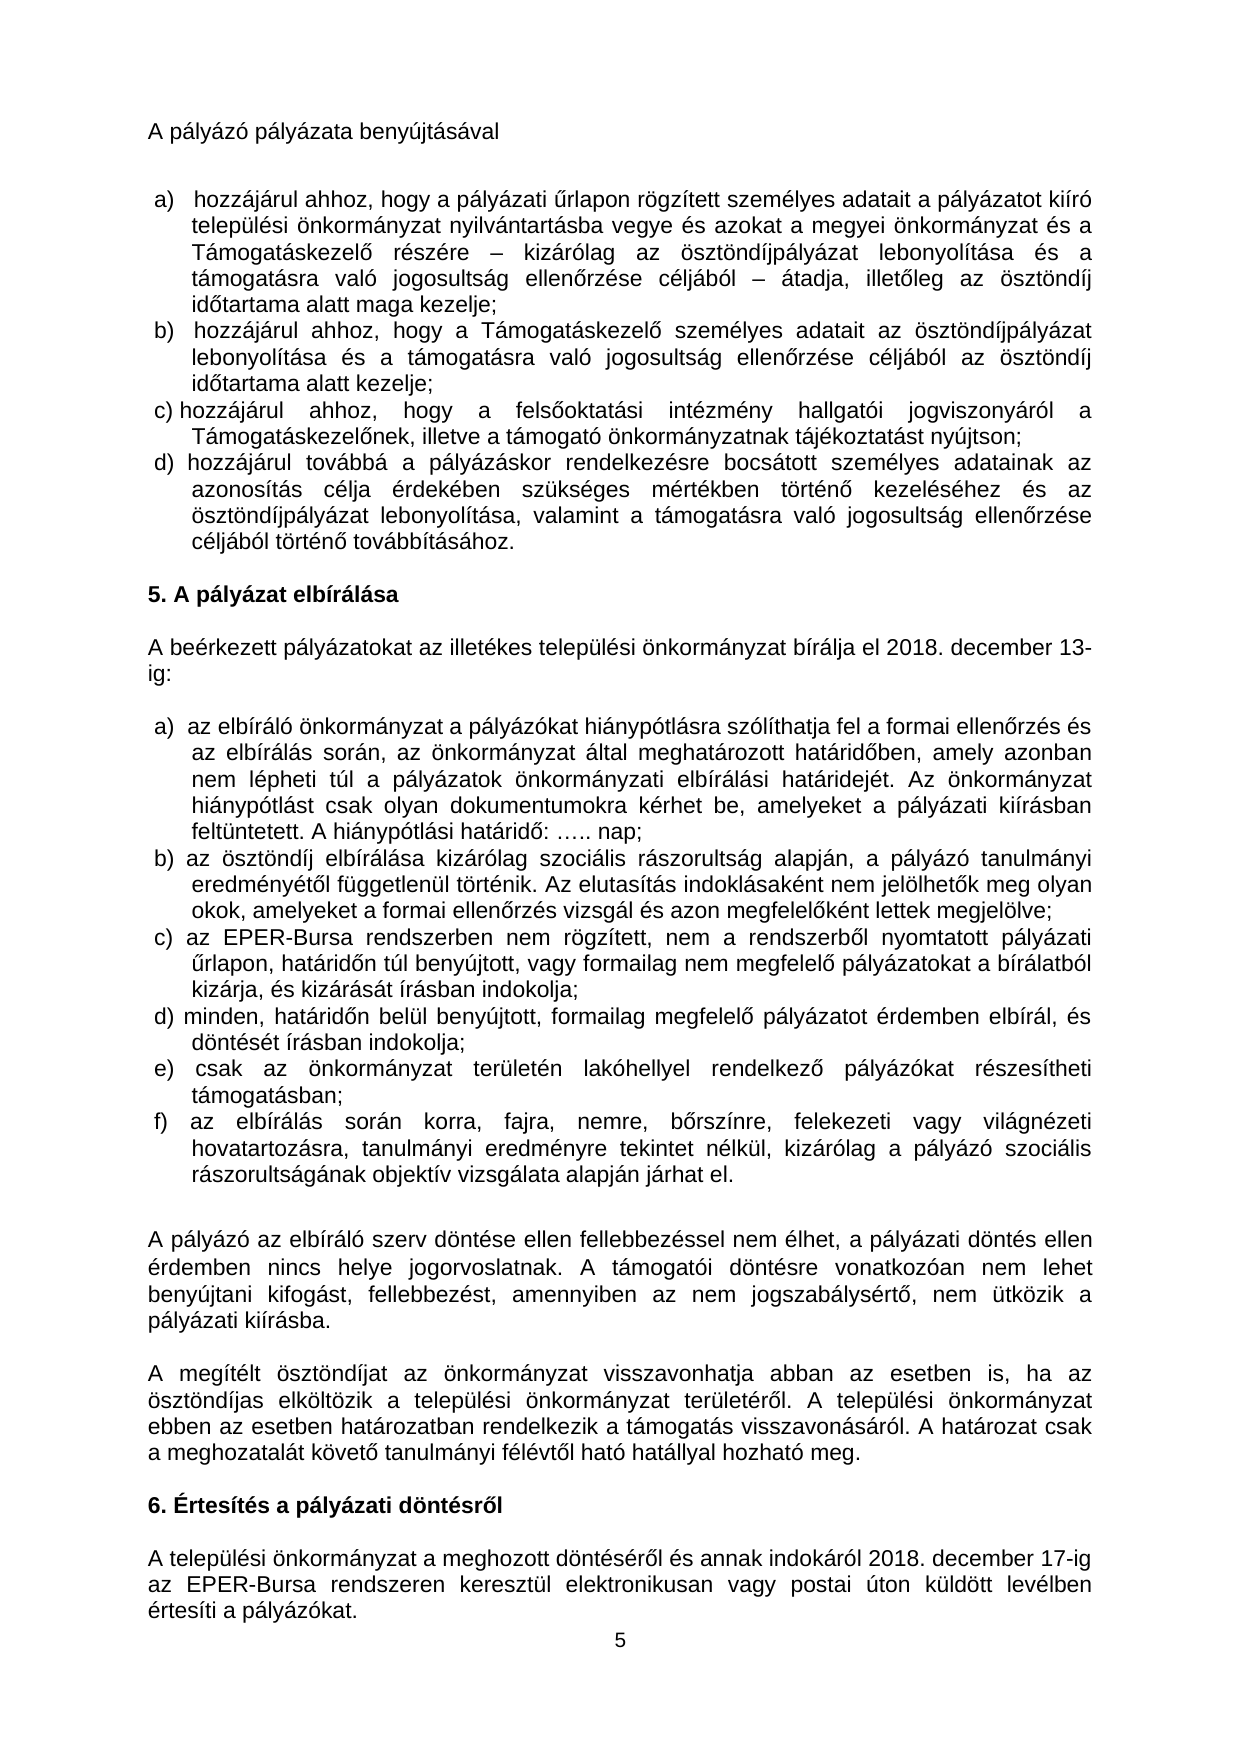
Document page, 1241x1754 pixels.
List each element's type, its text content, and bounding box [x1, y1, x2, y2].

text b) hozzájárul ahhoz, hogy a Támogatáskezelő személyes adatait az ösztöndíjpályázat lebonyolítása és a támogatásra való jogosultság ellenőrzése céljából az ösztöndíj időtartama alatt kezelje; [154, 317, 1092, 397]
text A beérkezett pályázatokat az illetékes települési önkormányzat bírálja el 2018. december 13-ig: [148, 634, 1092, 686]
text a) az elbíráló önkormányzat a pályázókat hiánypótlásra szólíthatja fel a formai ellenőrzés és az elbírálás során, az önkormányzat által meghatározott határidőben, amely azonban nem lépheti túl a pályázatok önkormányzati elbírálási határidejét. Az önkormányzat hiánypótlást csak olyan dokumentumokra kérhet be, amelyeket a pályázati kiírásban feltüntetett. A hiánypótlási határidő: ….. nap; [154, 713, 1092, 844]
text A pályázó pályázata benyújtásával [148, 118, 1092, 144]
text b) az ösztöndíj elbírálása kizárólag szociális rászorultság alapján, a pályázó tanulmányi eredményétől függetlenül történik. Az elutasítás indoklásaként nem jelölhetők meg olyan okok, amelyeket a formai ellenőrzés vizsgál és azon megfelelőként lettek megjelölve; [154, 844, 1092, 924]
text d) minden, határidőn belül benyújtott, formailag megfelelő pályázatot érdemben elbírál, és döntését írásban indokolja; [154, 1003, 1092, 1055]
text c) az EPER-Bursa rendszerben nem rögzített, nem a rendszerből nyomtatott pályázati űrlapon, határidőn túl benyújtott, vagy formailag nem megfelelő pályázatokat a bírálatból kizárja, és kizárását írásban indokolja; [154, 924, 1092, 1003]
text a) hozzájárul ahhoz, hogy a pályázati űrlapon rögzített személyes adatait a pályázatot kiíró települési önkormányzat nyilvántartásba vegye és azokat a megyei önkormányzat és a Támogatáskezelő részére – kizárólag az ösztöndíjpályázat lebonyolítása és a támogatásra való jogosultság ellenőrzése céljából – átadja, illetőleg az ösztöndíj időtartama alatt maga kezelje; [154, 186, 1092, 317]
text 5. A pályázat elbírálása [148, 581, 1092, 607]
text e) csak az önkormányzat területén lakóhellyel rendelkező pályázókat részesítheti támogatásban; [154, 1055, 1092, 1108]
text c) hozzájárul ahhoz, hogy a felsőoktatási intézmény hallgatói jogviszonyáról a Támogatáskezelőnek, illetve a támogató önkormányzatnak tájékoztatást nyújtson; [154, 397, 1092, 449]
text f) az elbírálás során korra, fajra, nemre, bőrszínre, felekezeti vagy világnézeti hovatartozásra, tanulmányi eredményre tekintet nélkül, kizárólag a pályázó szociális rászorultságának objektív vizsgálata alapján járhat el. [154, 1108, 1092, 1187]
text d) hozzájárul továbbá a pályázáskor rendelkezésre bocsátott személyes adatainak az azonosítás célja érdekében szükséges mértékben történő kezeléséhez és az ösztöndíjpályázat lebonyolítása, valamint a támogatásra való jogosultság ellenőrzése céljából történő továbbításához. [154, 449, 1092, 555]
text 6. Értesítés a pályázati döntésről [148, 1492, 1092, 1518]
text A pályázó az elbíráló szerv döntése ellen fellebbezéssel nem élhet, a pályázati döntés ellen érdemben nincs helye jogorvoslatnak. A támogatói döntésre vonatkozóan nem lehet benyújtani kifogást, fellebbezést, amennyiben az nem jogszabálysértő, nem ütközik a pályázati kiírásba. [148, 1226, 1092, 1334]
text A települési önkormányzat a meghozott döntéséről és annak indokáról 2018. december 17-ig az EPER-Bursa rendszeren keresztül elektronikusan vagy postai úton küldött levélben értesíti a pályázókat. [148, 1545, 1092, 1624]
text A megítélt ösztöndíjat az önkormányzat visszavonhatja abban az esetben is, ha az ösztöndíjas elköltözik a települési önkormányzat területéről. A települési önkormányzat ebben az esetben határozatban rendelkezik a támogatás visszavonásáról. A határozat csak a meghozatalát követő tanulmányi félévtől ható hatállyal hozható meg. [148, 1360, 1092, 1466]
